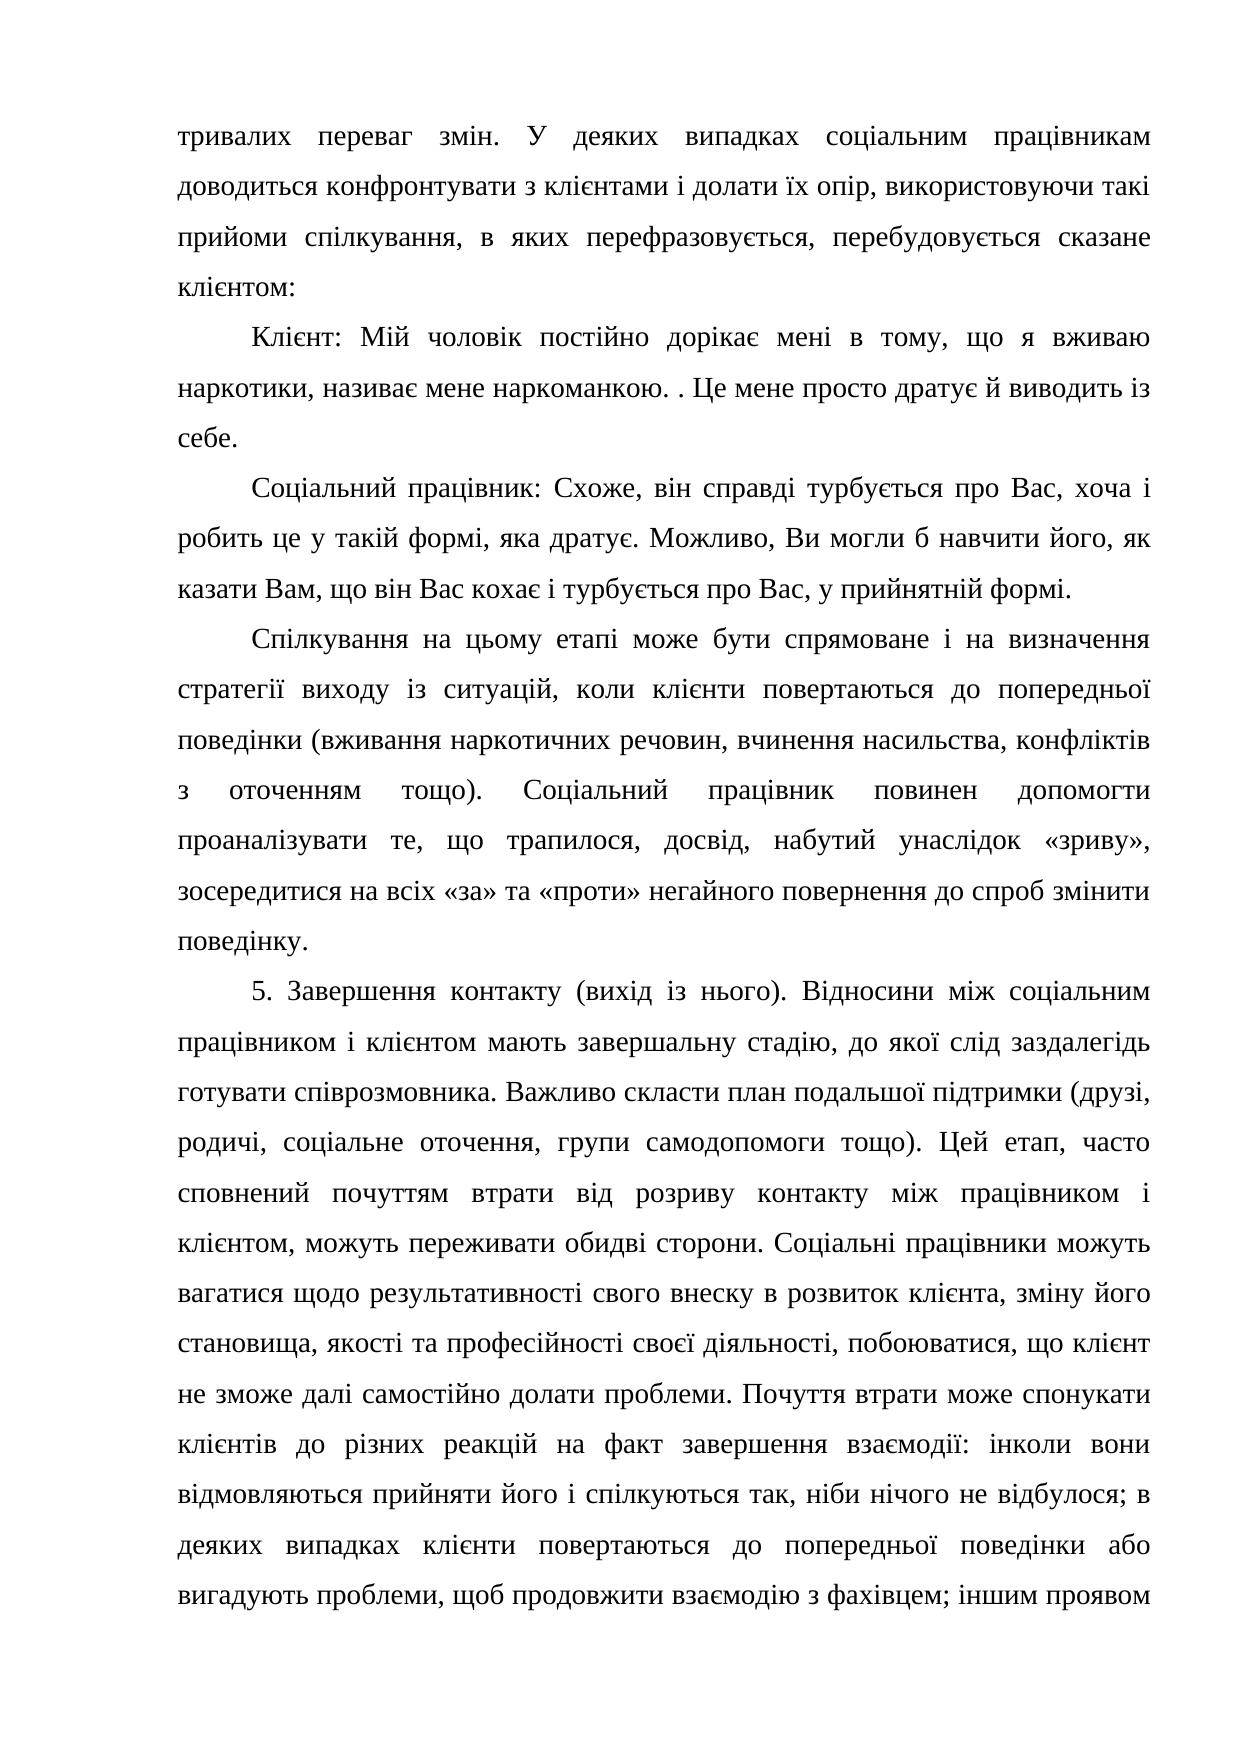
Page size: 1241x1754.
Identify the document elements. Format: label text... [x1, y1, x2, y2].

text Спілкування на цьому етапі може бути спрямоване і на визначення стратегії виходу із ситуацій, коли клієнти повертаються до попередньої поведінки (вживання наркотичних речовин, вчинення насильства, конфліктів з оточенням тощо). Соціальний працівник повинен допомогти проаналізувати те, що трапилося, досвід, набутий унаслідок «зриву», зосередитися на всіх «за» та «проти» негайного повернення до спроб змінити поведінку. [177, 621, 1152, 957]
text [177, 118, 1152, 303]
text Соціальний працівник: Схоже, він справді турбується про Вас, хоча і робить це у такій формі, яка дратує. Можливо, Ви могли б навчити його, як казати Вам, що він Вас кохає і турбується про Вас, у прийнятній формі. [177, 470, 1152, 604]
text Клієнт: Мій чоловік постійно дорікає мені в тому, що я вживаю наркотики, називає мене наркоманкою. . Це мене просто дратує й виводить із себе. [177, 319, 1152, 453]
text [177, 973, 1152, 1611]
